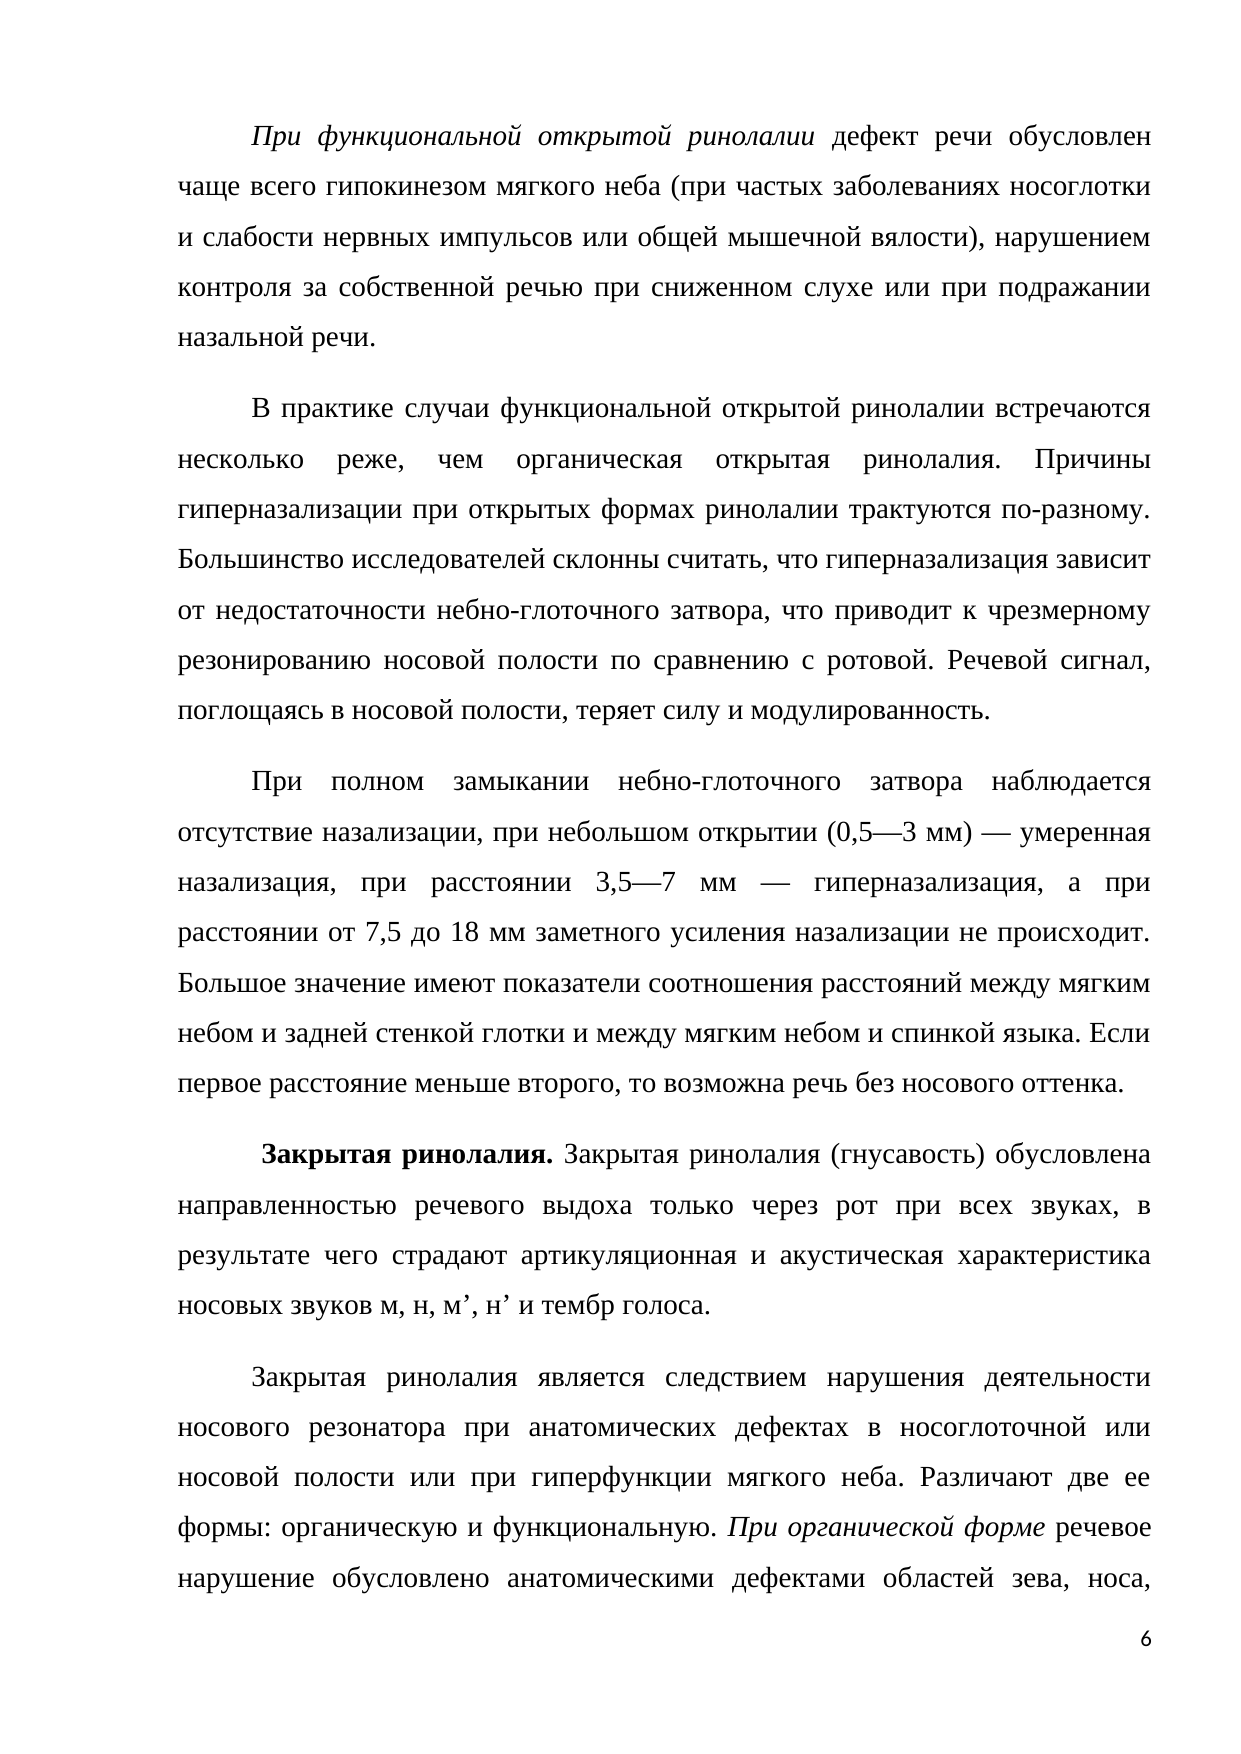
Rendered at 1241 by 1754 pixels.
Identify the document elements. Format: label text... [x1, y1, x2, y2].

text В практике случаи функциональной открытой ринолалии встречаются несколько реже, чем органическая открытая ринолалия. Причины гиперназализации при открытых формах ринолалии трактуются по-разному. Большинство исследователей склонны считать, что гиперназализация зависит от недостаточности небно-глоточного затвора, что приводит к чрезмерному резонированию носовой полости по сравнению с ротовой. Речевой сигнал, поглощаясь в носовой полости, теряет силу и модулированность. [177, 391, 1152, 726]
text При функциональной открытой ринолалии дефект речи обусловлен чаще всего гипокинезом мягкого неба (при частых заболеваниях носоглотки и слабости нервных импульсов или общей мышечной вялости), нарушением контроля за собственной речью при сниженном слухе или при подражании назальной речи. [177, 118, 1152, 353]
text Закрытая ринолалия. Закрытая ринолалия (гнусавость) обусловлена направленностью речевого выдоха только через рот при всех звуках, в результате чего страдают артикуляционная и акустическая характеристика носовых звуков м, н, м’, н’ и тембр голоса. [177, 1137, 1152, 1321]
text При полном замыкании небно-глоточного затвора наблюдается отсутствие назализации, при небольшом открытии (0,5—3 мм) — умеренная назализация, при расстоянии 3,5—7 мм — гиперназализация, а при расстоянии от 7,5 до 18 мм заметного усиления назализации не происходит. Большое значение имеют показатели соотношения расстояний между мягким небом и задней стенкой глотки и между мягким небом и спинкой языка. Если первое расстояние меньше второго, то возможна речь без носового оттенка. [177, 763, 1152, 1099]
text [177, 1359, 1152, 1593]
